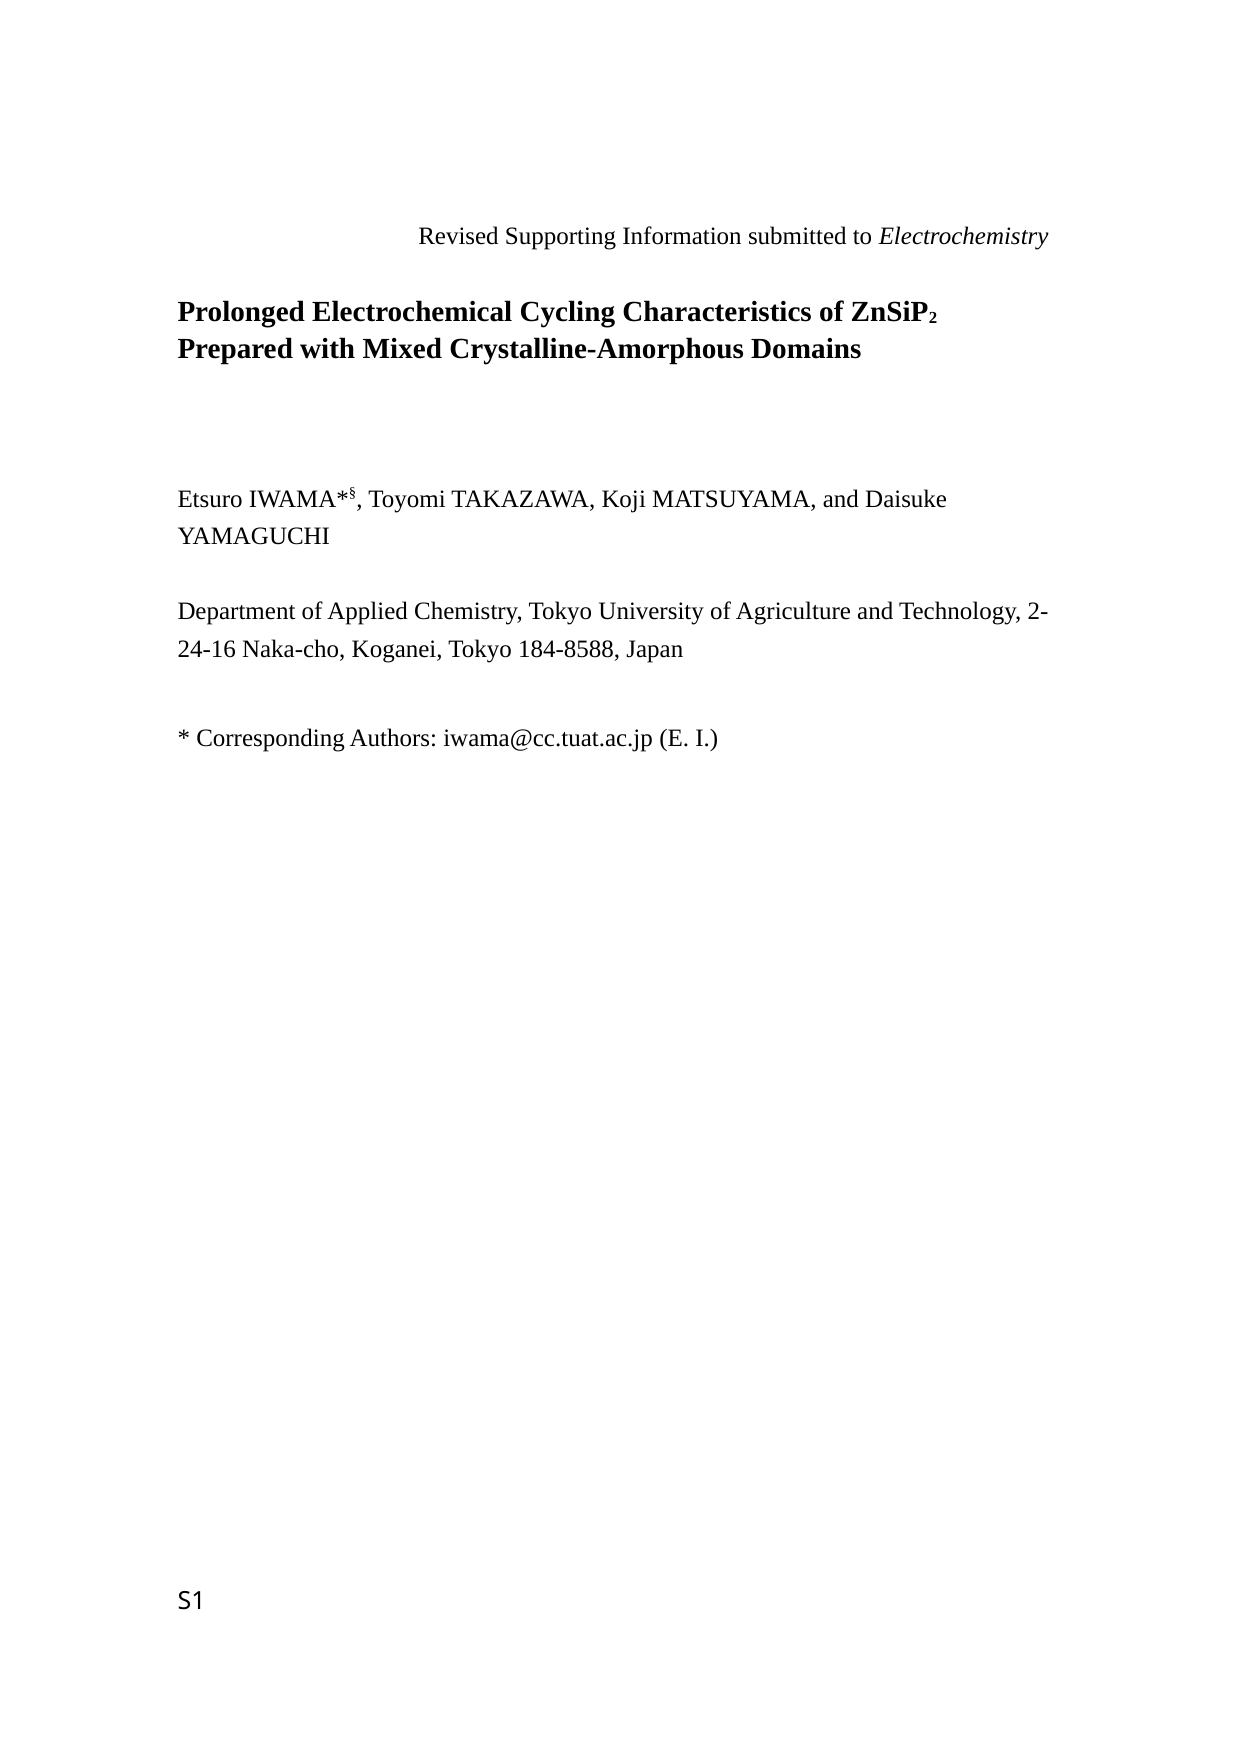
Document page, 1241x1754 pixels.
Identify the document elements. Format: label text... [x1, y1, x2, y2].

text Revised Supporting Information submitted to Electrochemistry [177, 217, 1051, 254]
text Department of Applied Chemistry, Tokyo University of Agriculture and Technology, 2-24-16 Naka-cho, Koganei, Tokyo 184-8588, Japan [177, 592, 1063, 667]
text Etsuro IWAMA*§, Toyomi TAKAZAWA, Koji MATSUYAMA, and Daisuke YAMAGUCHI [177, 479, 1063, 554]
text * Corresponding Authors: iwama@cc.tuat.ac.jp (E. I.) [177, 719, 1063, 756]
text Prolonged Electrochemical Cycling Characteristics of ZnSiP2 Prepared with Mixed Crystalline-Amorphous Domains [177, 292, 1051, 367]
